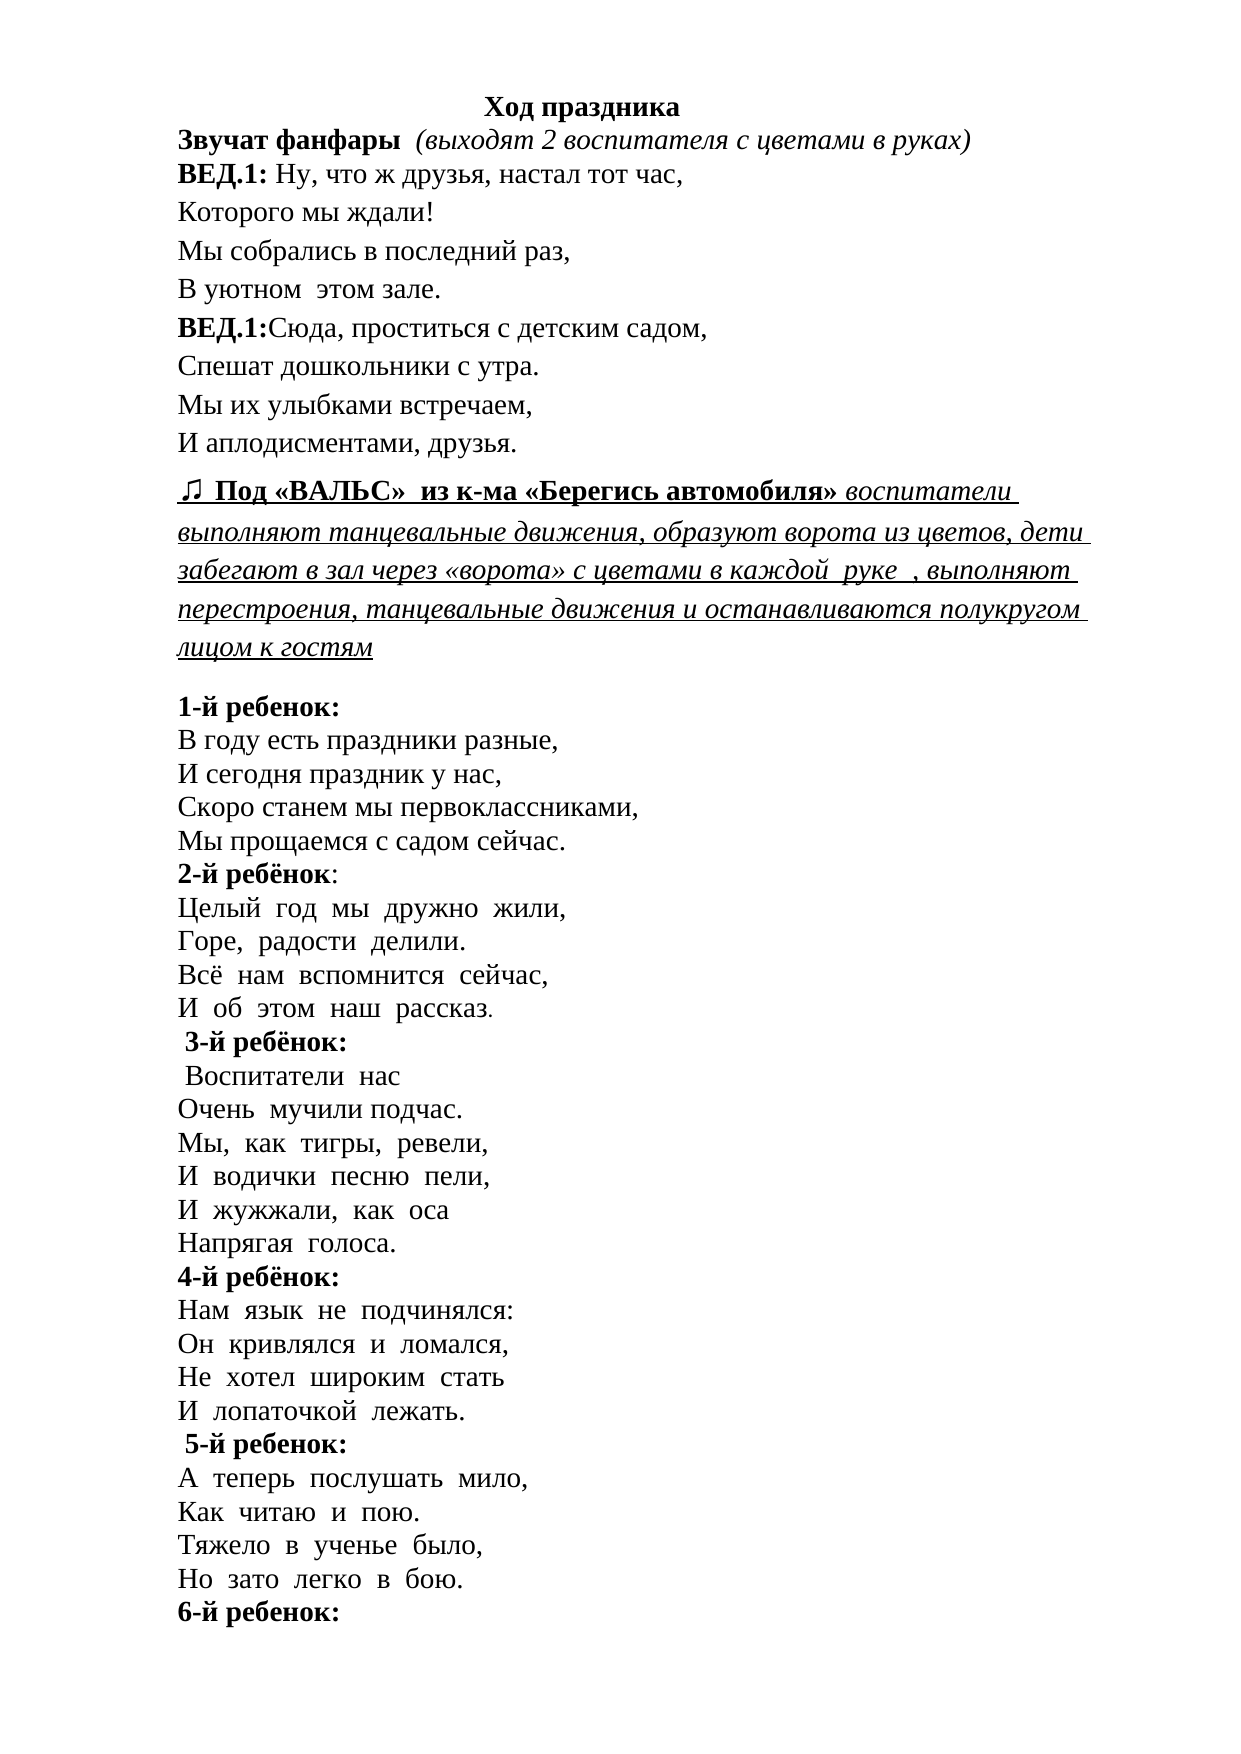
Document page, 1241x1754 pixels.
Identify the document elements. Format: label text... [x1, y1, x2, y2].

text А теперь послушать мило, [177, 1460, 1152, 1494]
text Мы прощаемся с садом сейчас. [177, 823, 1152, 856]
text И жужжали, как оса [177, 1192, 1152, 1225]
text Тяжело в ученье было, [177, 1527, 1152, 1561]
text И лопаточкой лежать. [177, 1393, 1152, 1427]
text ВЕД.1: Ну, что ж друзья, настал тот час, Которого мы ждали! Мы собрались в последний раз, В уютном этом зале. ВЕД.1:Сюда, проститься с детским садом, Спешат дошкольники с утра. Мы их улыбками встречаем, И аплодисментами, друзья. ♫ Под «ВАЛЬС» из к-ма «Берегись автомобиля» воспитатели выполняют танцевальные движения, образуют ворота из цветов, дети забегают в зал через «ворота» с цветами в каждой руке , выполняют перестроения, танцевальные движения и останавливаются полукругом лицом к гостям [177, 156, 1152, 663]
text 4-й ребёнок: [177, 1259, 1152, 1292]
text И об этом наш рассказ. 3-й ребёнок: [177, 991, 1152, 1058]
text 6-й ребенок: [177, 1594, 1152, 1628]
text Ход праздника [177, 89, 1152, 122]
text 5-й ребенок: [177, 1427, 1152, 1460]
text Скоро станем мы первоклассниками, [177, 789, 1152, 823]
text Всё нам вспомнится сейчас, [177, 957, 1152, 991]
text Как читаю и пою. [177, 1494, 1152, 1527]
text Напрягая голоса. [177, 1225, 1152, 1259]
text 2-й ребёнок: [177, 856, 1152, 890]
text Нам язык не подчинялся: [177, 1292, 1152, 1326]
text Очень мучили подчас. [177, 1091, 1152, 1125]
text 1-й ребенок: [177, 689, 1152, 722]
text Мы, как тигры, ревели, [177, 1125, 1152, 1158]
text Воспитатели нас [177, 1058, 1152, 1091]
text И сегодня праздник у нас, [177, 756, 1152, 789]
text Он кривлялся и ломался, [177, 1326, 1152, 1359]
text Целый год мы дружно жили, [177, 890, 1152, 923]
text Не хотел широким стать [177, 1359, 1152, 1393]
text В году есть праздники разные, [177, 722, 1152, 756]
text И водички песню пели, [177, 1158, 1152, 1192]
text Звучат фанфары (выходят 2 воспитателя с цветами в руках) [177, 122, 1152, 156]
text Горе, радости делили. [177, 923, 1152, 957]
text Но зато легко в бою. [177, 1561, 1152, 1594]
